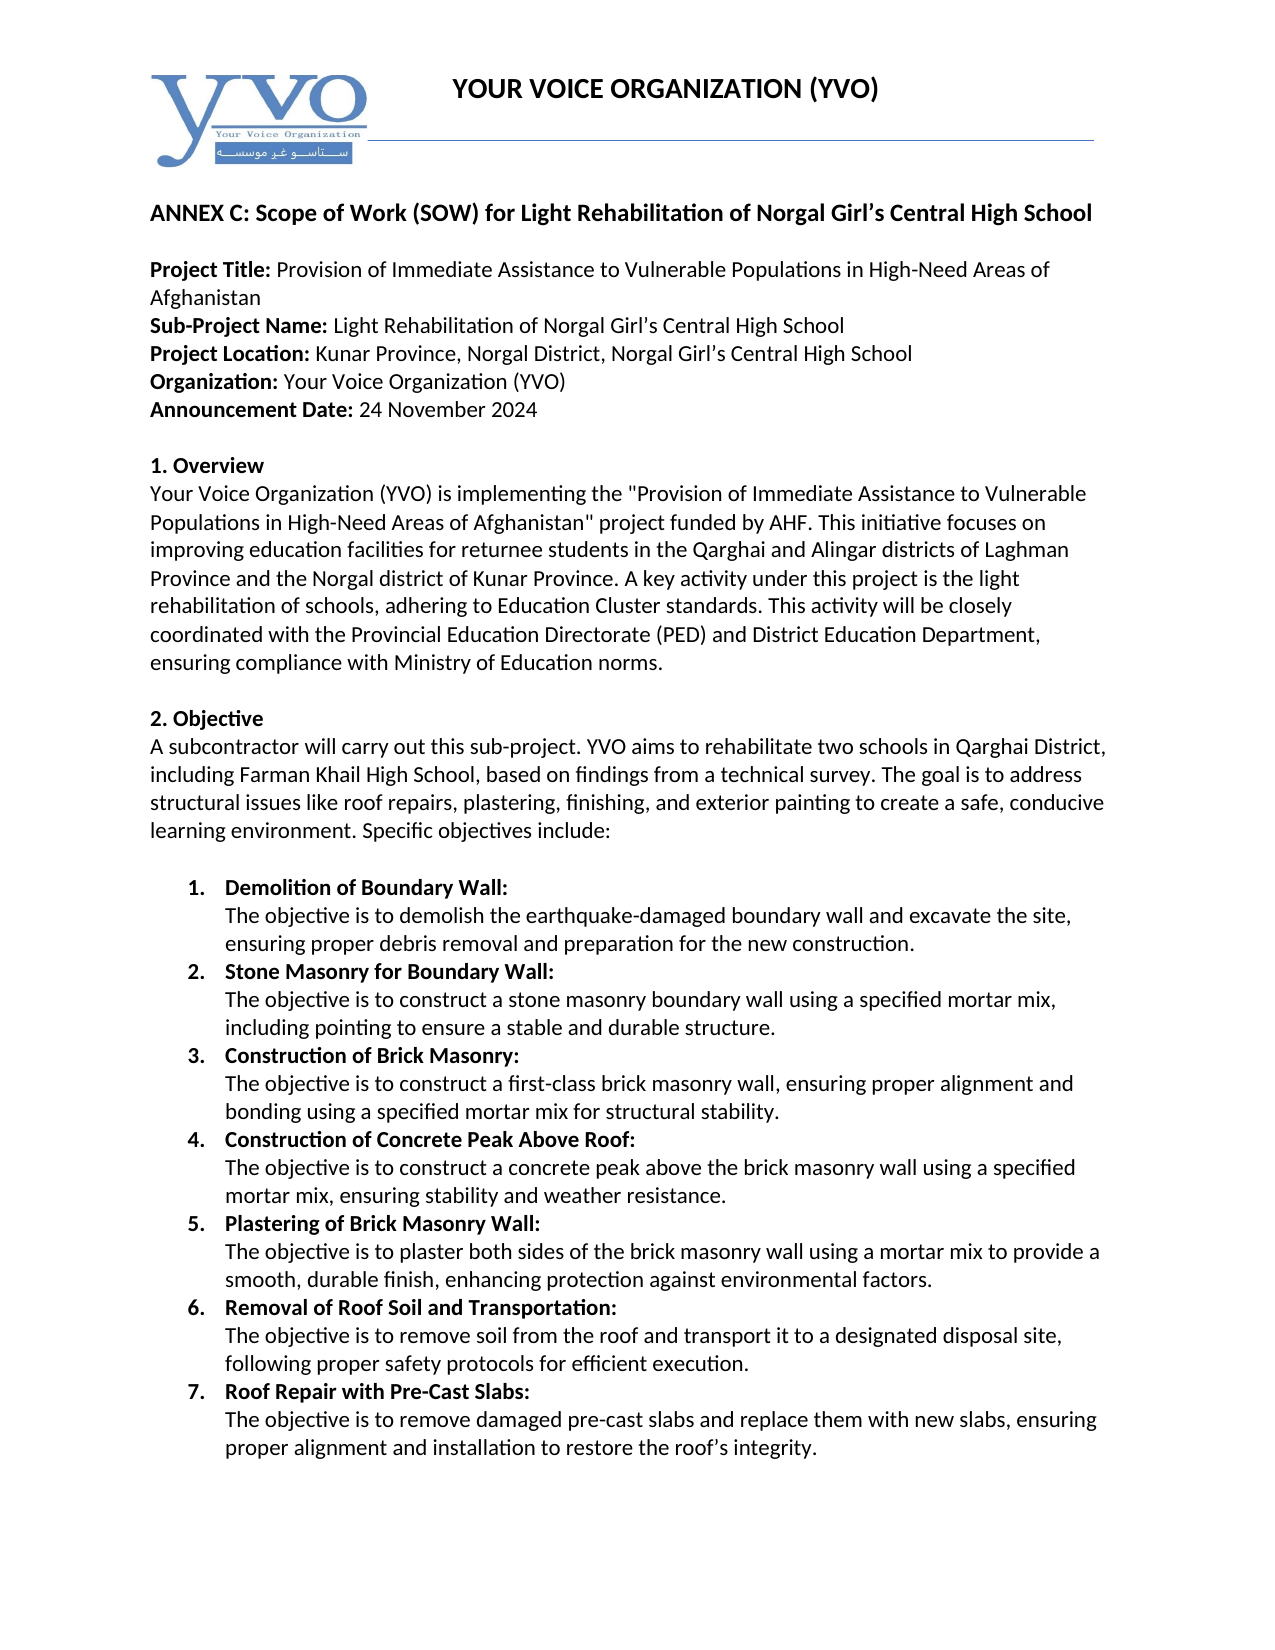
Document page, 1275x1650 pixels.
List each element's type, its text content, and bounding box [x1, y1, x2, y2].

text Your Voice Organization (YVO) is implementing the "Provision of Immediate Assistance to Vulnerable Populations in High-Need Areas of Afghanistan" project funded by AHF. This initiative focuses on improving education facilities for returnee students in the Qarghai and Alingar districts of Laghman Province and the Norgal district of Kunar Province. A key activity under this project is the light rehabilitation of schools, adhering to Education Cluster standards. This activity will be closely coordinated with the Provincial Education Directorate (PED) and District Education Department, ensuring compliance with Ministry of Education norms. [150, 479, 1125, 676]
text ANNEX C: Scope of Work (SOW) for Light Rehabilitation of Norgal Girl’s Central High School [150, 197, 1125, 227]
list Construction of Concrete Peak Above Roof: The objective is to construct a concrete peak above the brick masonry wall using a specified mortar mix, ensuring stability and weather resistance. [187, 1125, 1125, 1209]
picture [150, 75, 368, 168]
list Removal of Roof Soil and Transportation: The objective is to remove soil from the roof and transport it to a designated disposal site, following proper safety protocols for efficient execution. [187, 1293, 1125, 1377]
list Construction of Brick Masonry: The objective is to construct a first-class brick masonry wall, ensuring proper alignment and bonding using a specified mortar mix for structural stability. [187, 1041, 1125, 1125]
list Stone Masonry for Boundary Wall: The objective is to construct a stone masonry boundary wall using a specified mortar mix, including pointing to ensure a stable and durable structure. [187, 957, 1125, 1041]
text A subcontractor will carry out this sub-project. YVO aims to rehabilitate two schools in Qarghai District, including Farman Khail High School, based on findings from a technical survey. The goal is to address structural issues like roof repairs, plastering, finishing, and exterior painting to create a safe, conducive learning environment. Specific objectives include: [150, 732, 1125, 844]
text 2. Objective [150, 704, 1125, 732]
list Roof Repair with Pre-Cast Slabs: The objective is to remove damaged pre-cast slabs and replace them with new slabs, ensuring proper alignment and installation to restore the roof’s integrity. [187, 1377, 1125, 1461]
list Plastering of Brick Masonry Wall: The objective is to plaster both sides of the brick masonry wall using a mortar mix to provide a smooth, durable finish, enhancing protection against environmental factors. [187, 1209, 1125, 1293]
text Project Title: Provision of Immediate Assistance to Vulnerable Populations in High-Need Areas of Afghanistan Sub-Project Name: Light Rehabilitation of Norgal Girl’s Central High School Project Location: Kunar Province, Norgal District, Norgal Girl’s Central High School Organization: Your Voice Organization (YVO) Announcement Date: 24 November 2024 [150, 255, 1125, 423]
text 1. Overview [150, 452, 1125, 479]
list Demolition of Boundary Wall: The objective is to demolish the earthquake-damaged boundary wall and excavate the site, ensuring proper debris removal and preparation for the new construction. [187, 873, 1125, 957]
